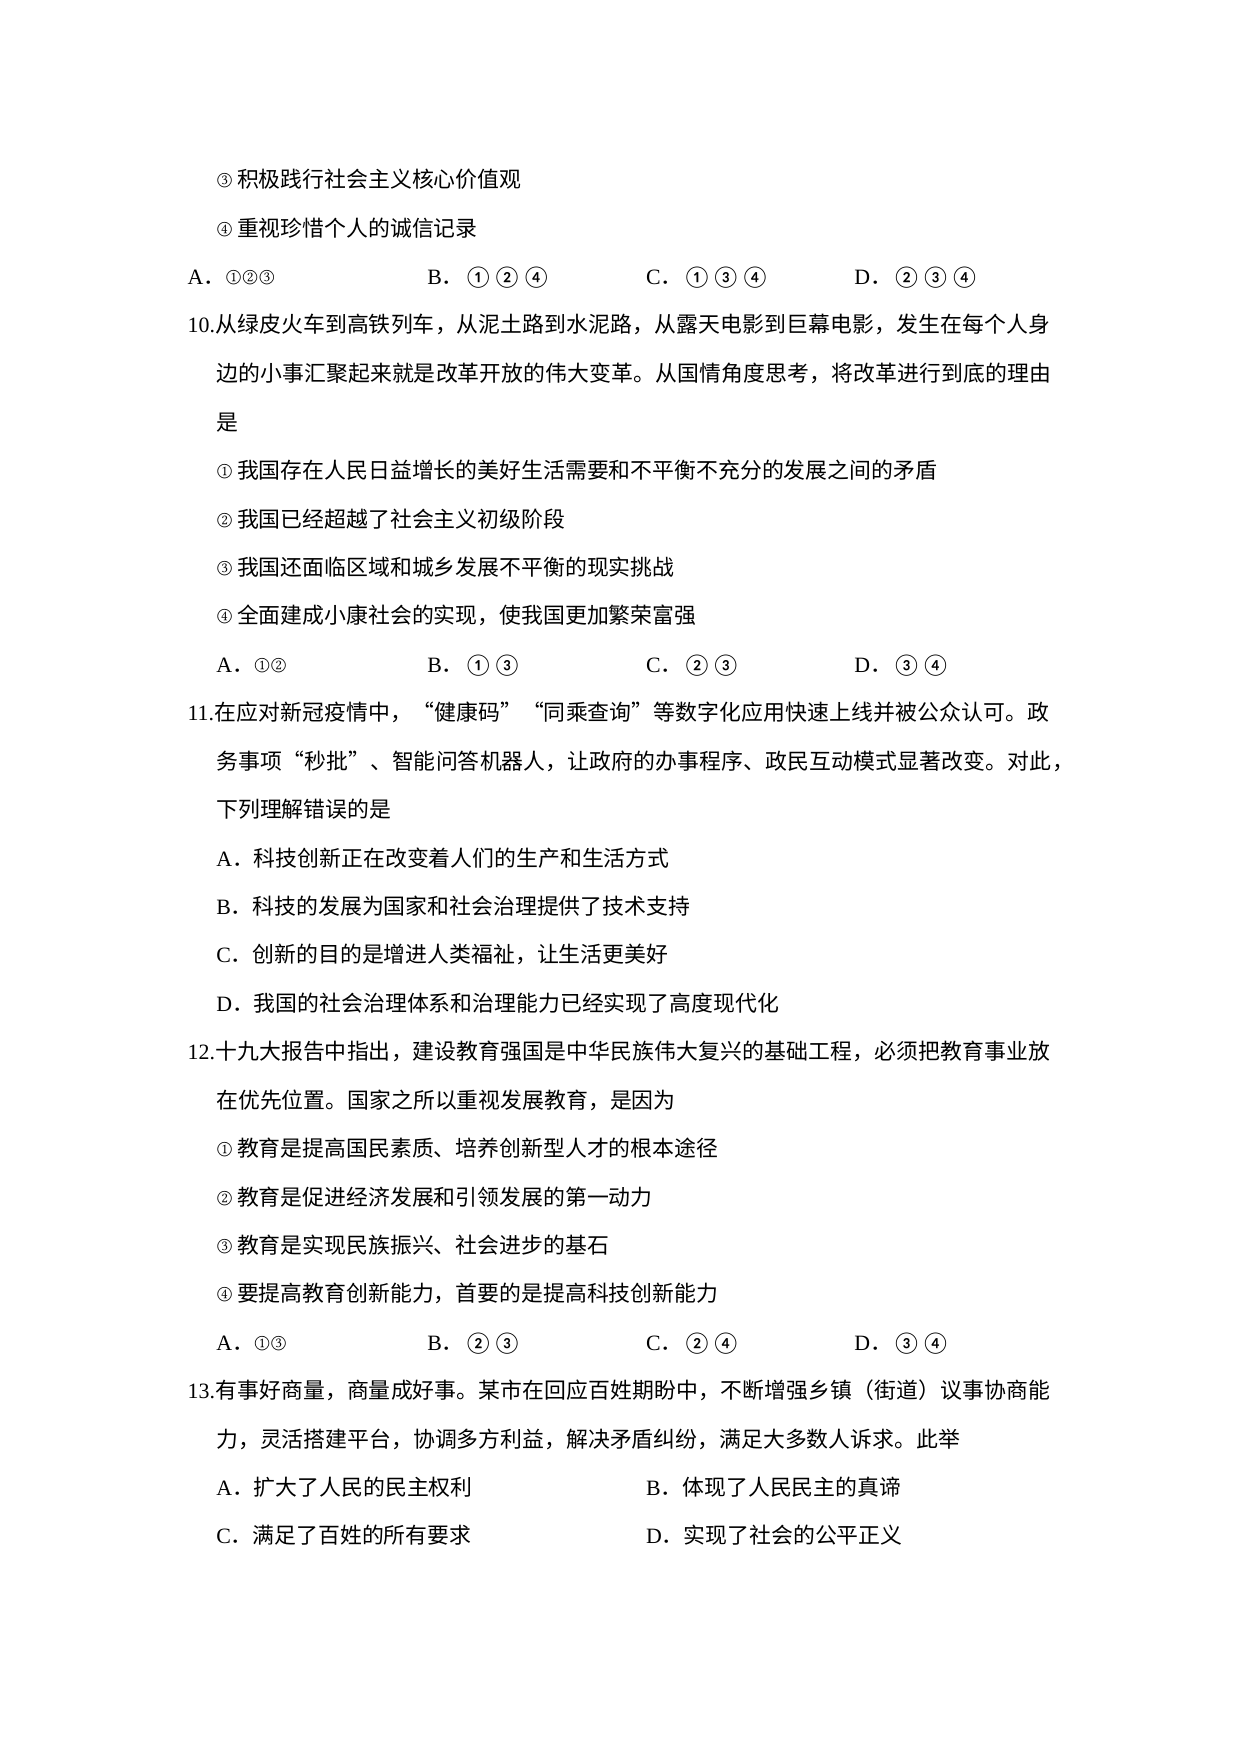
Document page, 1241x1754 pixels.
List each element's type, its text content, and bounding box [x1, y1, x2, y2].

text ①我国存在人民日益增长的美好生活需要和不平衡不充分的发展之间的矛盾 [216, 453, 1053, 485]
text ②我国已经超越了社会主义初级阶段 [216, 501, 1053, 534]
list ①②③ B．①②④ C．①③④ D．②③④ [187, 259, 1053, 291]
text A．科技创新正在改变着人们的生产和生活方式 [187, 840, 1053, 873]
text 10.从绿皮火车到高铁列车，从泥土路到水泥路，从露天电影到巨幕电影，发生在每个人身边的小事汇聚起来就是改革开放的伟大变革。从国情角度思考，将改革进行到底的理由是 [187, 307, 1053, 437]
text ④全面建成小康社会的实现，使我国更加繁荣富强 [216, 598, 1053, 630]
list ①③ B．②③ C．②④ D．③④ [187, 1324, 1053, 1357]
text ①教育是提高国民素质、培养创新型人才的根本途径 [216, 1131, 1053, 1163]
list ①② B．①③ C．②③ D．③④ [187, 646, 1053, 679]
text ④重视珍惜个人的诚信记录 [216, 210, 1053, 243]
text D．我国的社会治理体系和治理能力已经实现了高度现代化 [187, 985, 1053, 1018]
text B．科技的发展为国家和社会治理提供了技术支持 [187, 889, 1053, 921]
text ③教育是实现民族振兴、社会进步的基石 [216, 1227, 1053, 1260]
text ④要提高教育创新能力，首要的是提高科技创新能力 [216, 1276, 1053, 1308]
text ③我国还面临区域和城乡发展不平衡的现实挑战 [216, 549, 1053, 582]
text A．扩大了人民的民主权利 B．体现了人民民主的真谛 [187, 1469, 1053, 1502]
text C．创新的目的是增进人类福祉，让生活更美好 [187, 937, 1053, 969]
text 11.在应对新冠疫情中，“健康码”“同乘查询”等数字化应用快速上线并被公众认可。政务事项“秒批”、智能问答机器人，让政府的办事程序、政民互动模式显著改变。对此，下列理解错误的是 [187, 694, 1053, 824]
text ②教育是促进经济发展和引领发展的第一动力 [216, 1179, 1053, 1212]
text ③积极践行社会主义核心价值观 [216, 162, 1053, 194]
text C．满足了百姓的所有要求 D．实现了社会的公平正义 [187, 1518, 1053, 1550]
text 12.十九大报告中指出，建设教育强国是中华民族伟大复兴的基础工程，必须把教育事业放在优先位置。国家之所以重视发展教育，是因为 [187, 1034, 1053, 1115]
text 13.有事好商量，商量成好事。某市在回应百姓期盼中，不断增强乡镇（街道）议事协商能力，灵活搭建平台，协调多方利益，解决矛盾纠纷，满足大多数人诉求。此举 [187, 1372, 1053, 1454]
